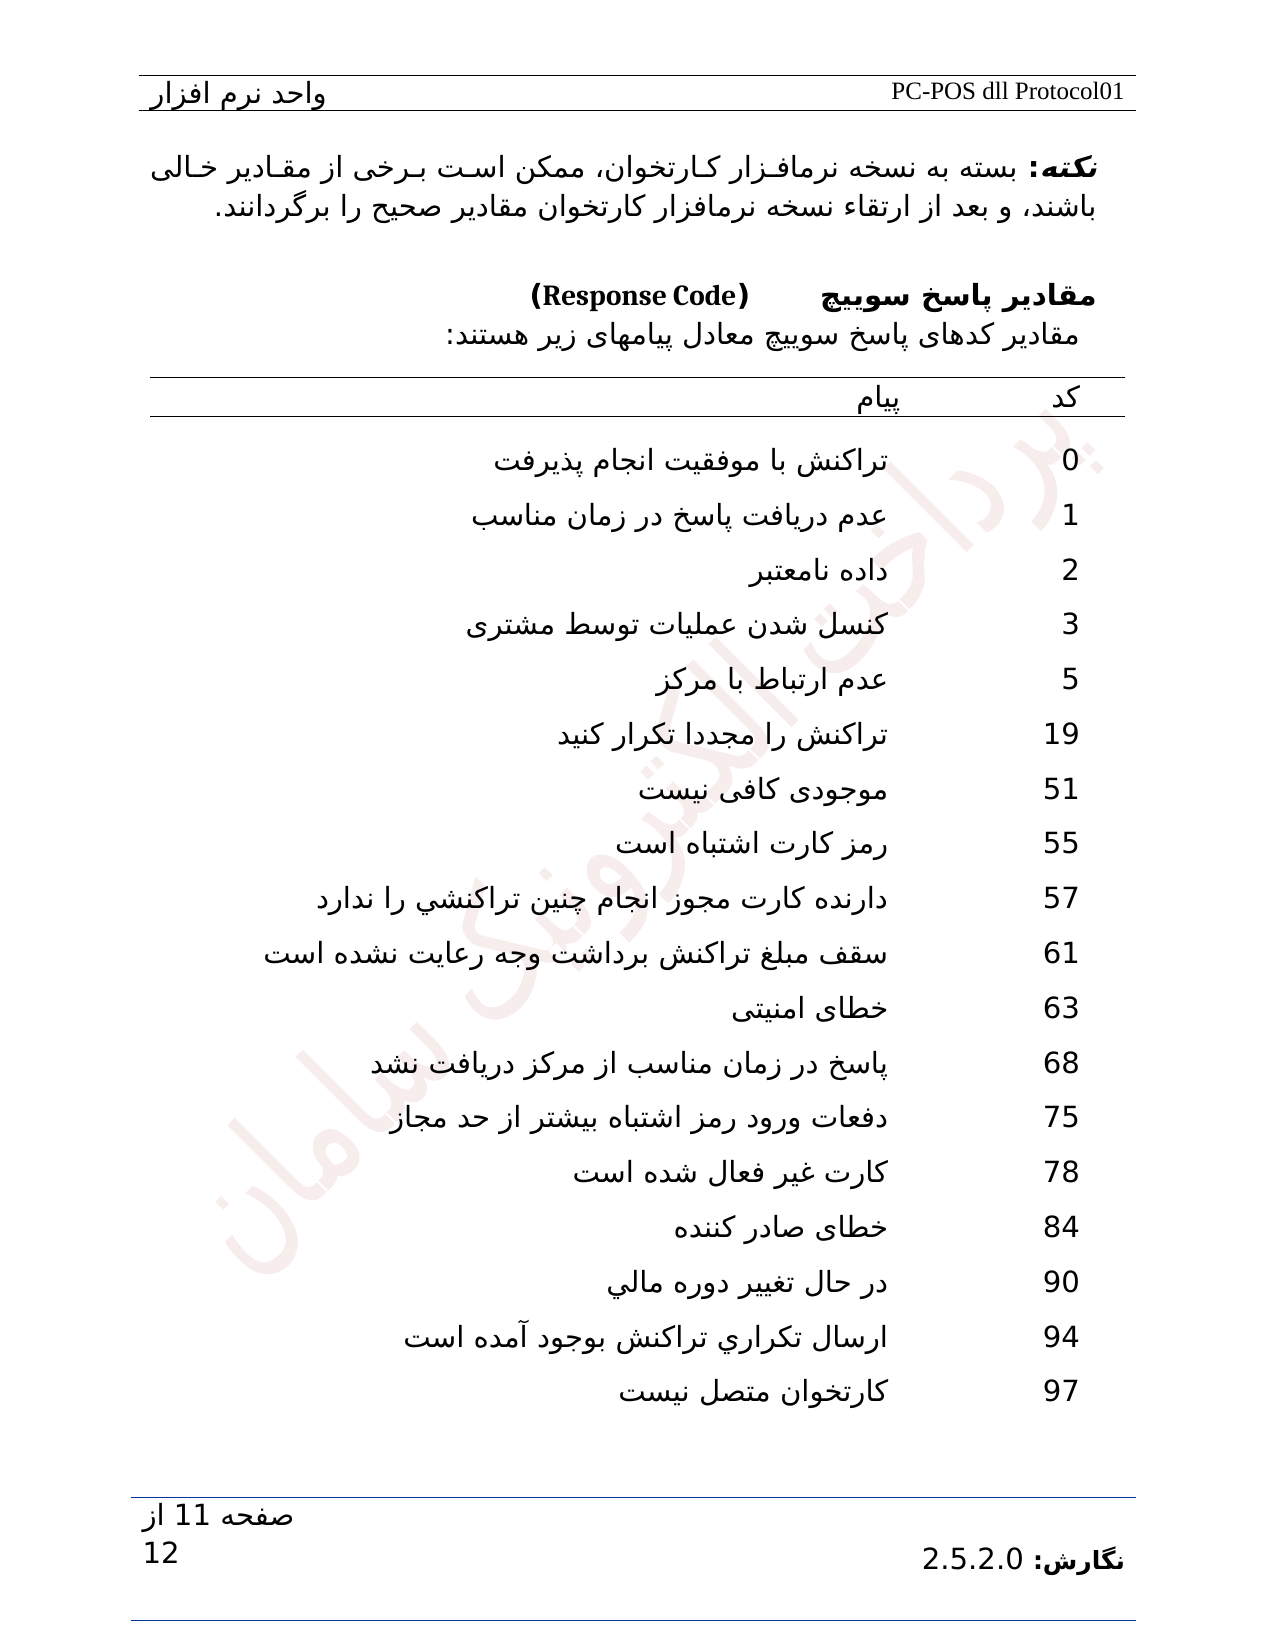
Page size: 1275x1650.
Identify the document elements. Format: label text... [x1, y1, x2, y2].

text 63 خطای امنیتی [150, 991, 1080, 1025]
text 1 عدم دریافت پاسخ در زمان مناسب [150, 498, 1125, 532]
text 3 کنسل شدن عملیات توسط مشتری [150, 608, 1080, 642]
text 2 داده نامعتبر [150, 553, 1125, 587]
text 68 پاسخ در زمان مناسب از مرکز دریافت نشد [150, 1046, 1080, 1080]
text 78 کارت غير فعال شده است [150, 1156, 1080, 1189]
text 51 موجودی کافی نیست [150, 772, 1080, 806]
text 5 عدم ارتباط با مرکز [150, 662, 1080, 696]
text 57 دارنده کارت مجوز انجام چنين تراکنشي را ندارد [150, 882, 1080, 916]
text 55 رمز کارت اشتباه است [150, 827, 1080, 861]
subtitle مقادیر پاسخ سوییچ (Response Code) [150, 278, 1097, 312]
text 90 در حال تغيير دوره مالي [150, 1265, 1080, 1299]
text 0 تراکنش با موفقیت انجام پذیرفت [150, 443, 1125, 477]
text 75 دفعات ورود رمز اشتباه بیشتر از حد مجاز [150, 1101, 1080, 1135]
text 19 تراکنش را مجددا تکرار کنید [150, 717, 1080, 751]
subtitle نکته: بسته به نسخه نرمافزار کارتخوان، ممکن است برخی از مقادیر خالی باشند، و بعد از ارتقاء نسخه نرمافزار کارتخوان مقادیر صحیح را برگردانند. [150, 150, 1097, 223]
text 84 خطای صادر کننده [150, 1210, 1080, 1244]
text 61 سقف مبلغ تراکنش برداشت وجه رعايت نشده است [150, 936, 1080, 970]
text 94 ارسال تکراري تراکنش بوجود آمده است [150, 1320, 1080, 1354]
text مقادیر کدهای پاسخ سوییچ معادل پیامهای زیر هستند: [150, 317, 1125, 351]
text 97 کارتخوان متصل نیست [150, 1375, 1080, 1409]
text کد پیام [150, 378, 1125, 416]
